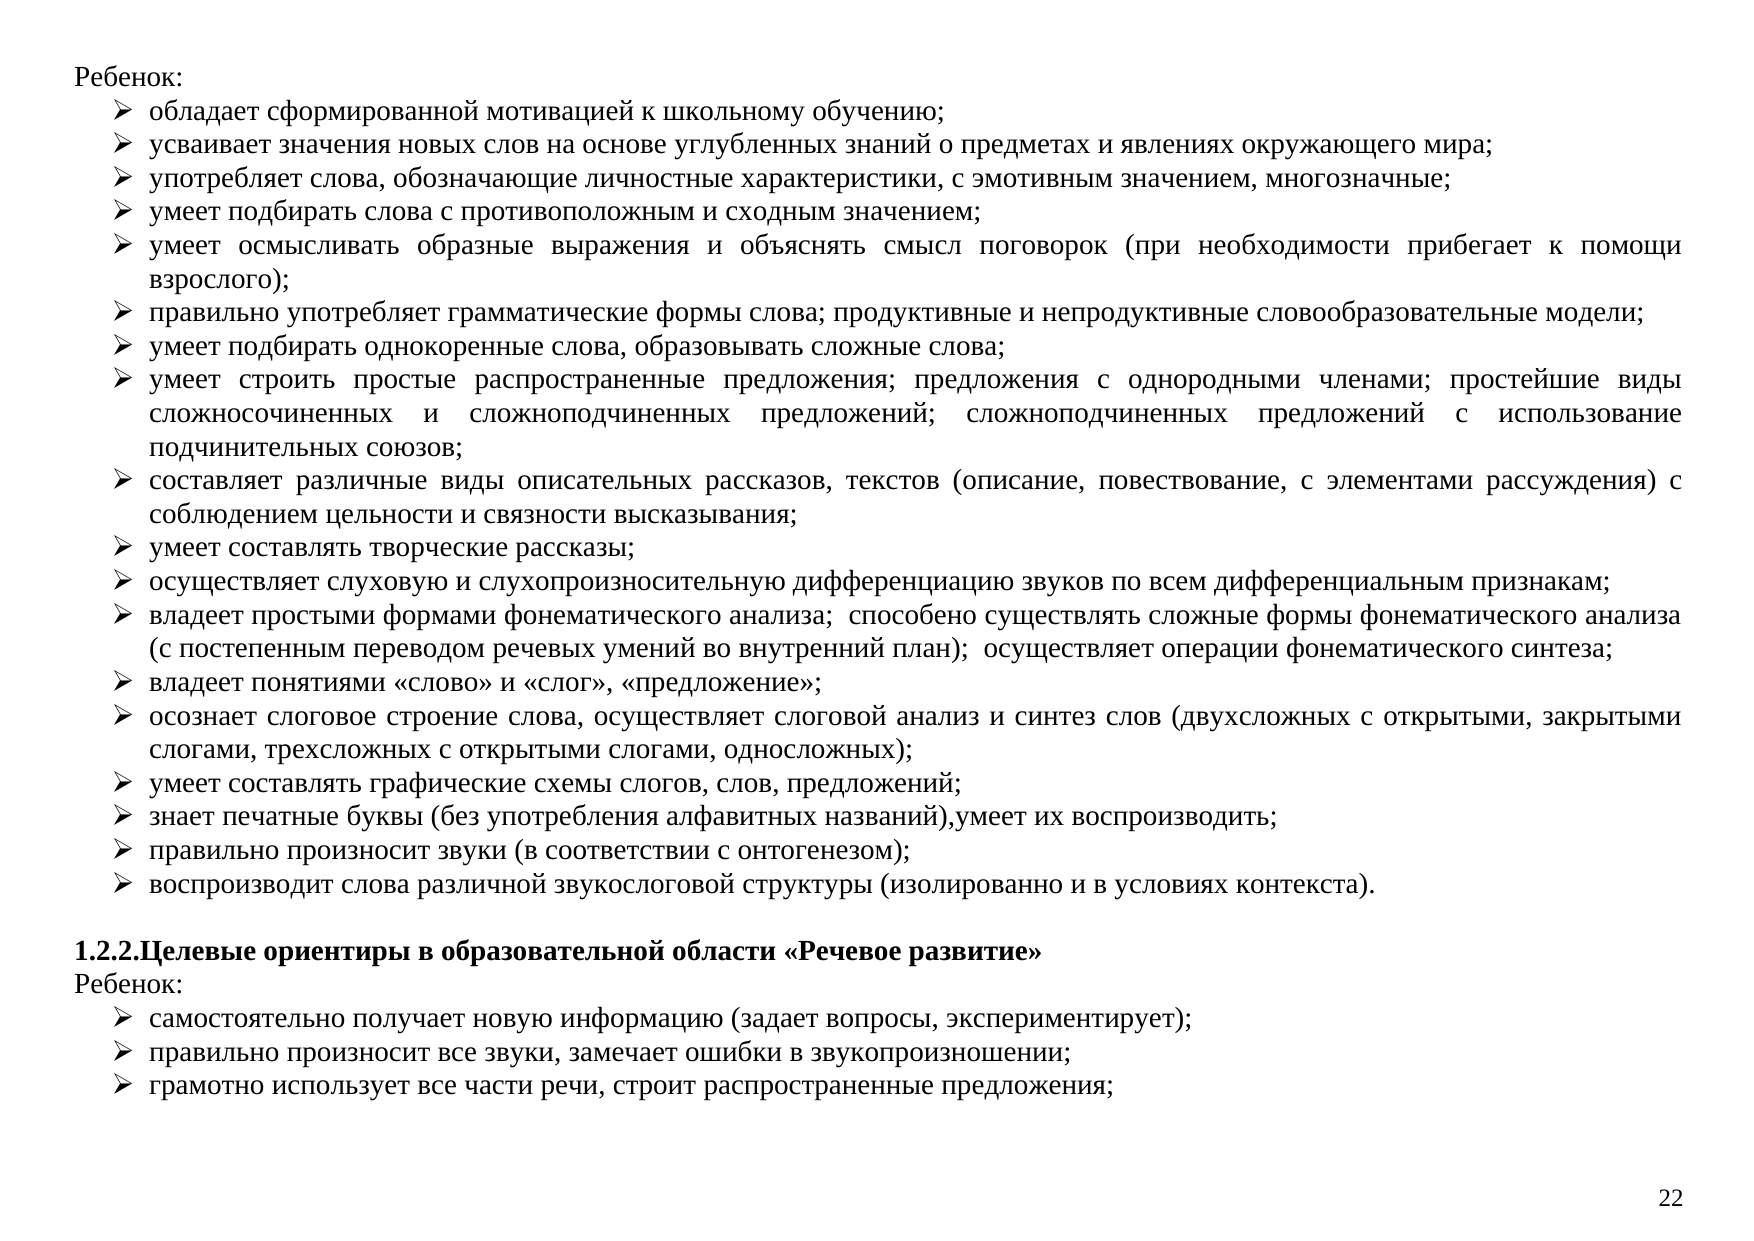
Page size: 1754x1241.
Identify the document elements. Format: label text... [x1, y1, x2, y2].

text Ребенок: [74, 967, 1683, 1000]
list воспроизводит слова различной звукослоговой структуры (изолированно и в условиях контекста). [111, 866, 1683, 899]
list владеет понятиями «слово» и «слог», «предложение»; [111, 664, 1683, 698]
list умеет строить простые распространенные предложения; предложения с однородными членами; простейшие виды сложносочиненных и сложноподчиненных предложений; сложноподчиненных предложений с использование подчинительных союзов; [111, 362, 1683, 462]
list обладает сформированной мотивацией к школьному обучению; [111, 93, 1683, 126]
list умеет осмысливать образные выражения и объяснять смысл поговорок (при необходимости прибегает к помощи взрослого); [111, 227, 1683, 294]
list осуществляет слуховую и слухопроизносительную дифференциацию звуков по всем дифференциальным признакам; [111, 563, 1683, 597]
list умеет подбирать однокоренные слова, образовывать сложные слова; [111, 328, 1683, 362]
list правильно произносит все звуки, замечает ошибки в звукопроизношении; [111, 1034, 1683, 1067]
list грамотно использует все части речи, строит распространенные предложения; [111, 1067, 1683, 1101]
text 1.2.2.Целевые ориентиры в образовательной области «Речевое развитие» [74, 933, 1683, 967]
list усваивает значения новых слов на основе углубленных знаний о предметах и явлениях окружающего мира; [111, 126, 1683, 160]
list умеет подбирать слова с противоположным и сходным значением; [111, 193, 1683, 227]
list употребляет слова, обозначающие личностные характеристики, с эмотивным значением, многозначные; [111, 160, 1683, 193]
list составляет различные виды описательных рассказов, текстов (описание, повествование, с элементами рассуждения) с соблюдением цельности и связности высказывания; [111, 462, 1683, 529]
text Ребенок: [74, 59, 1683, 93]
list умеет составлять творческие рассказы; [111, 529, 1683, 563]
list владеет простыми формами фонематического анализа; способено существлять сложные формы фонематического анализа (с постепенным переводом речевых умений во внутренний план); осуществляет операции фонематического синтеза; [111, 597, 1683, 664]
list осознает слоговое строение слова, осуществляет слоговой анализ и синтез слов (двухсложных с открытыми, закрытыми слогами, трехсложных с открытыми слогами, односложных); [111, 698, 1683, 765]
list правильно употребляет грамматические формы слова; продуктивные и непродуктивные словообразовательные модели; [111, 294, 1683, 328]
list знает печатные буквы (без употребления алфавитных названий),умеет их воспроизводить; [111, 798, 1683, 832]
list умеет составлять графические схемы слогов, слов, предложений; [111, 765, 1683, 798]
list правильно произносит звуки (в соответствии с онтогенезом); [111, 832, 1683, 866]
list самостоятельно получает новую информацию (задает вопросы, экспериментирует); [111, 1000, 1683, 1034]
